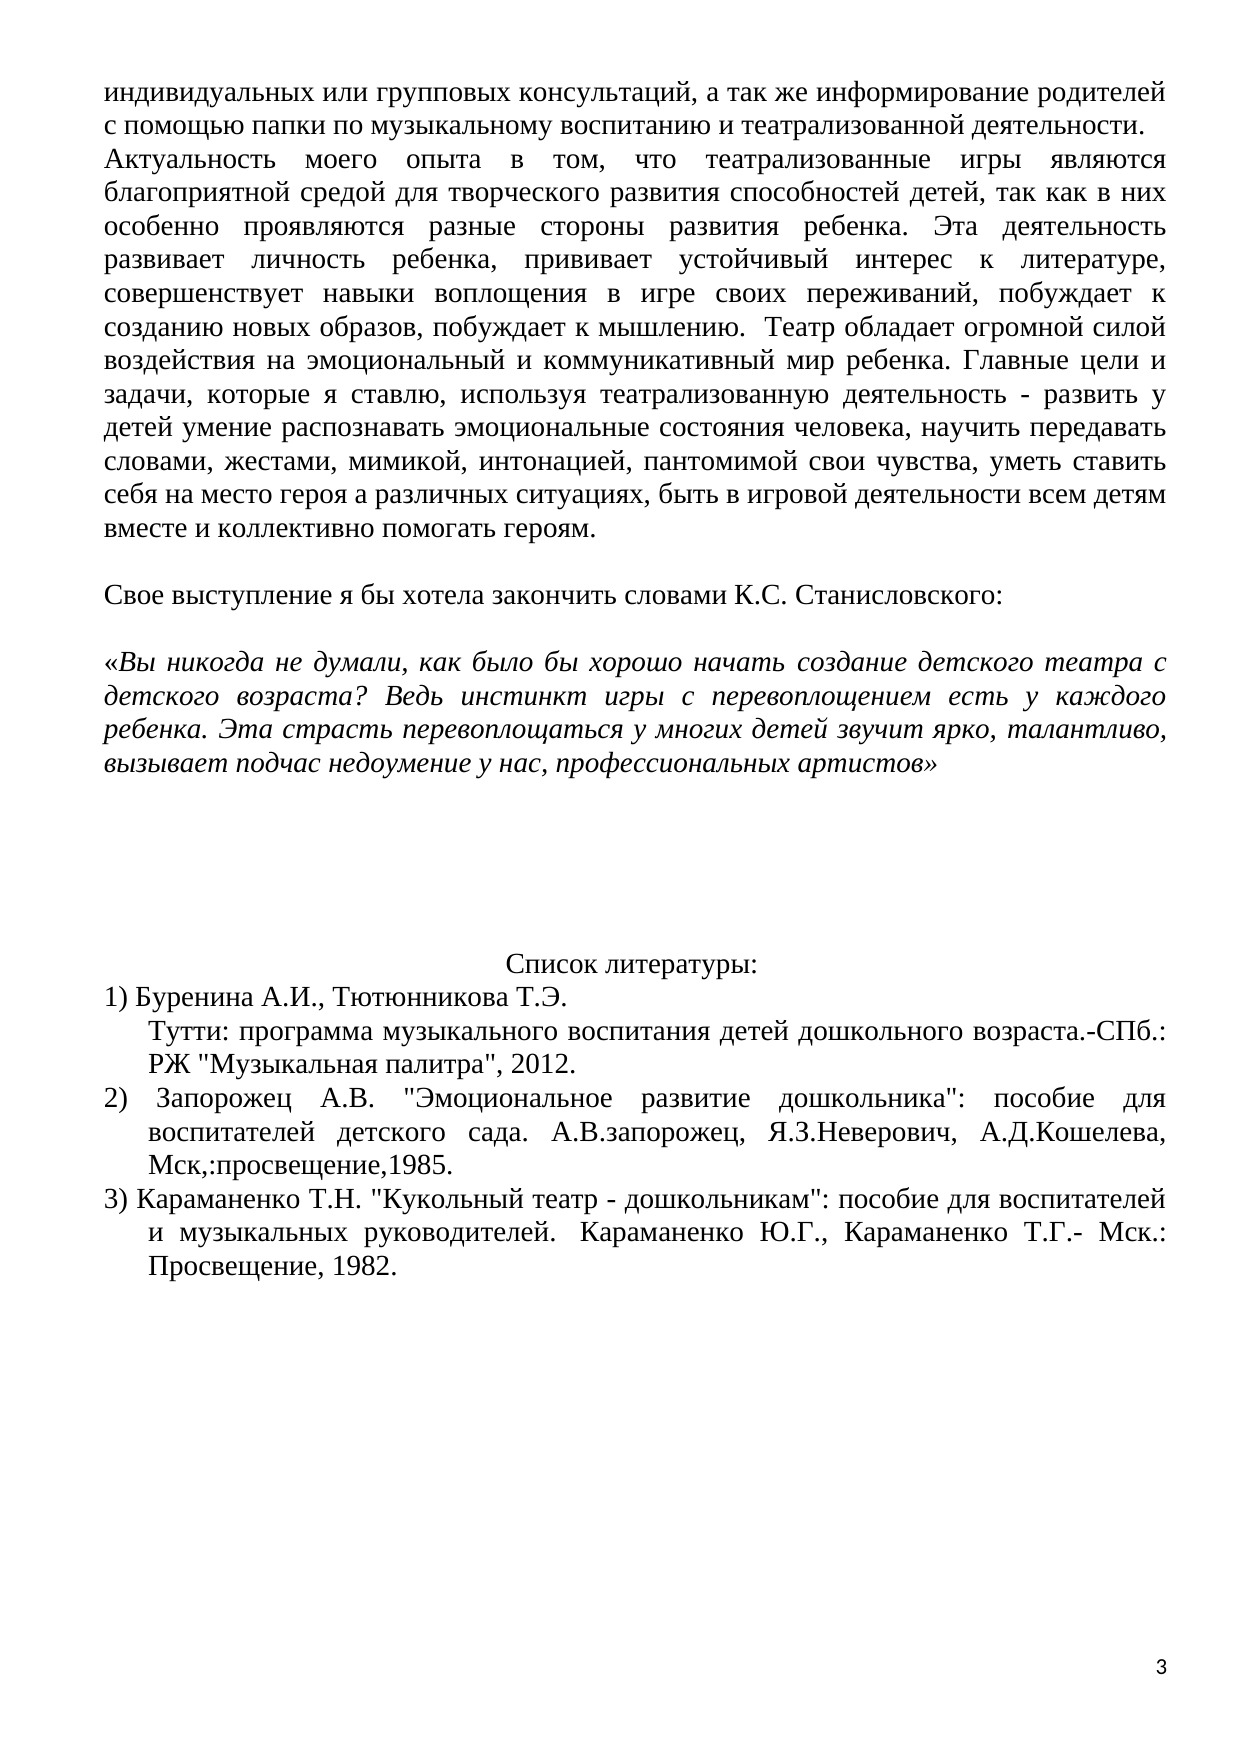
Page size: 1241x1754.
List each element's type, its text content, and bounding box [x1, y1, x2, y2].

text 1) Буренина А.И., Тютюнникова Т.Э. [103, 979, 1167, 1013]
text 2) Запорожец А.В. "Эмоциональное развитие дошкольника": пособие для воспитателей детского сада. А.В.запорожец, Я.З.Неверович, А.Д.Кошелева, Мск,:просвещение,1985. [103, 1080, 1167, 1181]
text Актуальность моего опыта в том, что театрализованные игры являются благоприятной средой для творческого развития способностей детей, так как в них особенно проявляются разные стороны развития ребенка. Эта деятельность развивает личность ребенка, прививает устойчивый интерес к литературе, совершенствует навыки воплощения в игре своих переживаний, побуждает к созданию новых образов, побуждает к мышлению. Театр обладает огромной силой воздействия на эмоциональный и коммуникативный мир ребенка. Главные цели и задачи, которые я ставлю, используя театрализованную деятельность - развить у детей умение распознавать эмоциональные состояния человека, научить передавать словами, жестами, мимикой, интонацией, пантомимой свои чувства, уметь ставить себя на место героя а различных ситуациях, быть в игровой деятельности всем детям вместе и коллективно помогать героям. [103, 141, 1167, 543]
text Список литературы: [103, 946, 1167, 979]
text Тутти: программа музыкального воспитания детей дошкольного возраста.-СПб.: РЖ "Музыкальная палитра", 2012. [148, 1013, 1167, 1080]
text Свое выступление я бы хотела закончить словами К.С. Станисловского: [103, 577, 1167, 611]
text «Вы никогда не думали, как было бы хорошо начать создание детского театра с детского возраста? Ведь инстинкт игры с перевоплощением есть у каждого ребенка. Эта страсть перевоплощаться у многих детей звучит ярко, талантливо, вызывает подчас недоумение у нас, профессиональных артистов» [103, 644, 1167, 778]
text 3) Караманенко Т.Н. "Кукольный театр - дошкольникам": пособие для воспитателей и музыкальных руководителей. Караманенко Ю.Г., Караманенко Т.Г.- Мск.: Просвещение, 1982. [103, 1181, 1167, 1281]
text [103, 74, 1167, 141]
